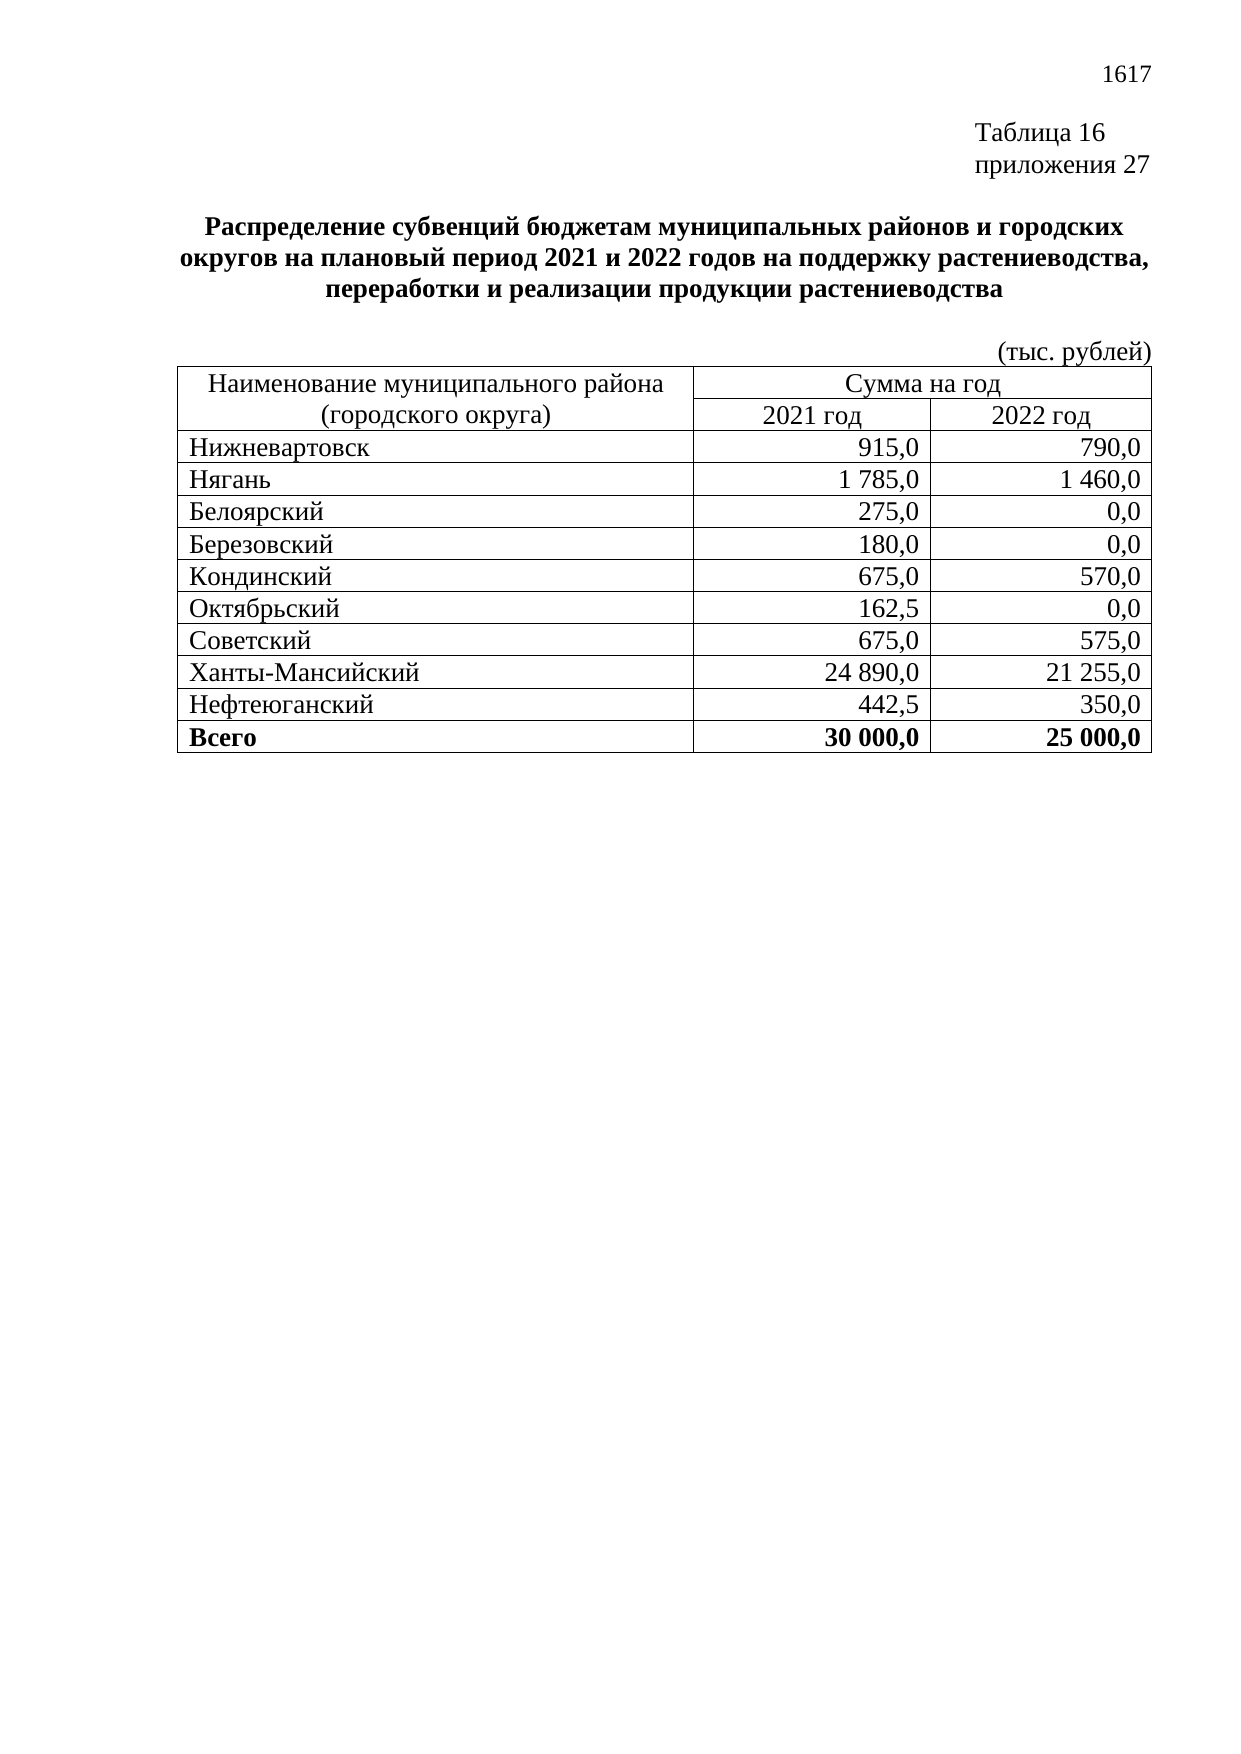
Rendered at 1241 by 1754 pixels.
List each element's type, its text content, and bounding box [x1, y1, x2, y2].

table_cell 180,0 [694, 528, 930, 559]
table_cell 570,0 [931, 560, 1151, 591]
table_cell Белоярский [178, 496, 693, 527]
text Таблица 16 [974, 117, 1152, 148]
table_cell 2021 год [694, 399, 930, 430]
table_cell 790,0 [931, 431, 1151, 462]
table_cell 442,5 [694, 689, 930, 720]
table_header Сумма на год [694, 367, 1151, 398]
table_cell Кондинский [178, 560, 693, 591]
table_cell 275,0 [694, 496, 930, 527]
table_cell 675,0 [694, 624, 930, 655]
table_cell 24 890,0 [694, 656, 930, 688]
table_cell 2022 год [931, 399, 1151, 430]
table_cell 0,0 [931, 528, 1151, 559]
table_cell 162,5 [694, 592, 930, 623]
table_cell 350,0 [931, 689, 1151, 720]
table_cell Березовский [178, 528, 693, 559]
text Распределение субвенций бюджетам муниципальных районов и городских округов на плановый период 2021 и 2022 годов на поддержку растениеводства, переработки и реализации продукции растениеводства [177, 210, 1152, 303]
table_cell 0,0 [931, 496, 1151, 527]
table_cell 1 460,0 [931, 463, 1151, 494]
table_cell 0,0 [931, 592, 1151, 623]
table_cell 915,0 [694, 431, 930, 462]
table_cell 21 255,0 [931, 656, 1151, 688]
table_cell Советский [178, 624, 693, 655]
table_cell Всего [178, 721, 693, 752]
table_cell 575,0 [931, 624, 1151, 655]
table_cell Октябрьский [178, 592, 693, 623]
table_cell 30 000,0 [694, 721, 930, 752]
table_cell 1 785,0 [694, 463, 930, 494]
text приложения 27 [974, 148, 1152, 179]
table_cell 25 000,0 [931, 721, 1151, 752]
table_header Наименование муниципального района (городского округа) [178, 367, 693, 430]
table_cell 675,0 [694, 560, 930, 591]
text (тыс. рублей) [177, 334, 1152, 366]
table_cell Нефтеюганский [178, 689, 693, 720]
table_cell Нягань [178, 463, 693, 494]
table_cell Нижневартовск [178, 431, 693, 462]
table_cell Ханты-Мансийский [178, 656, 693, 688]
